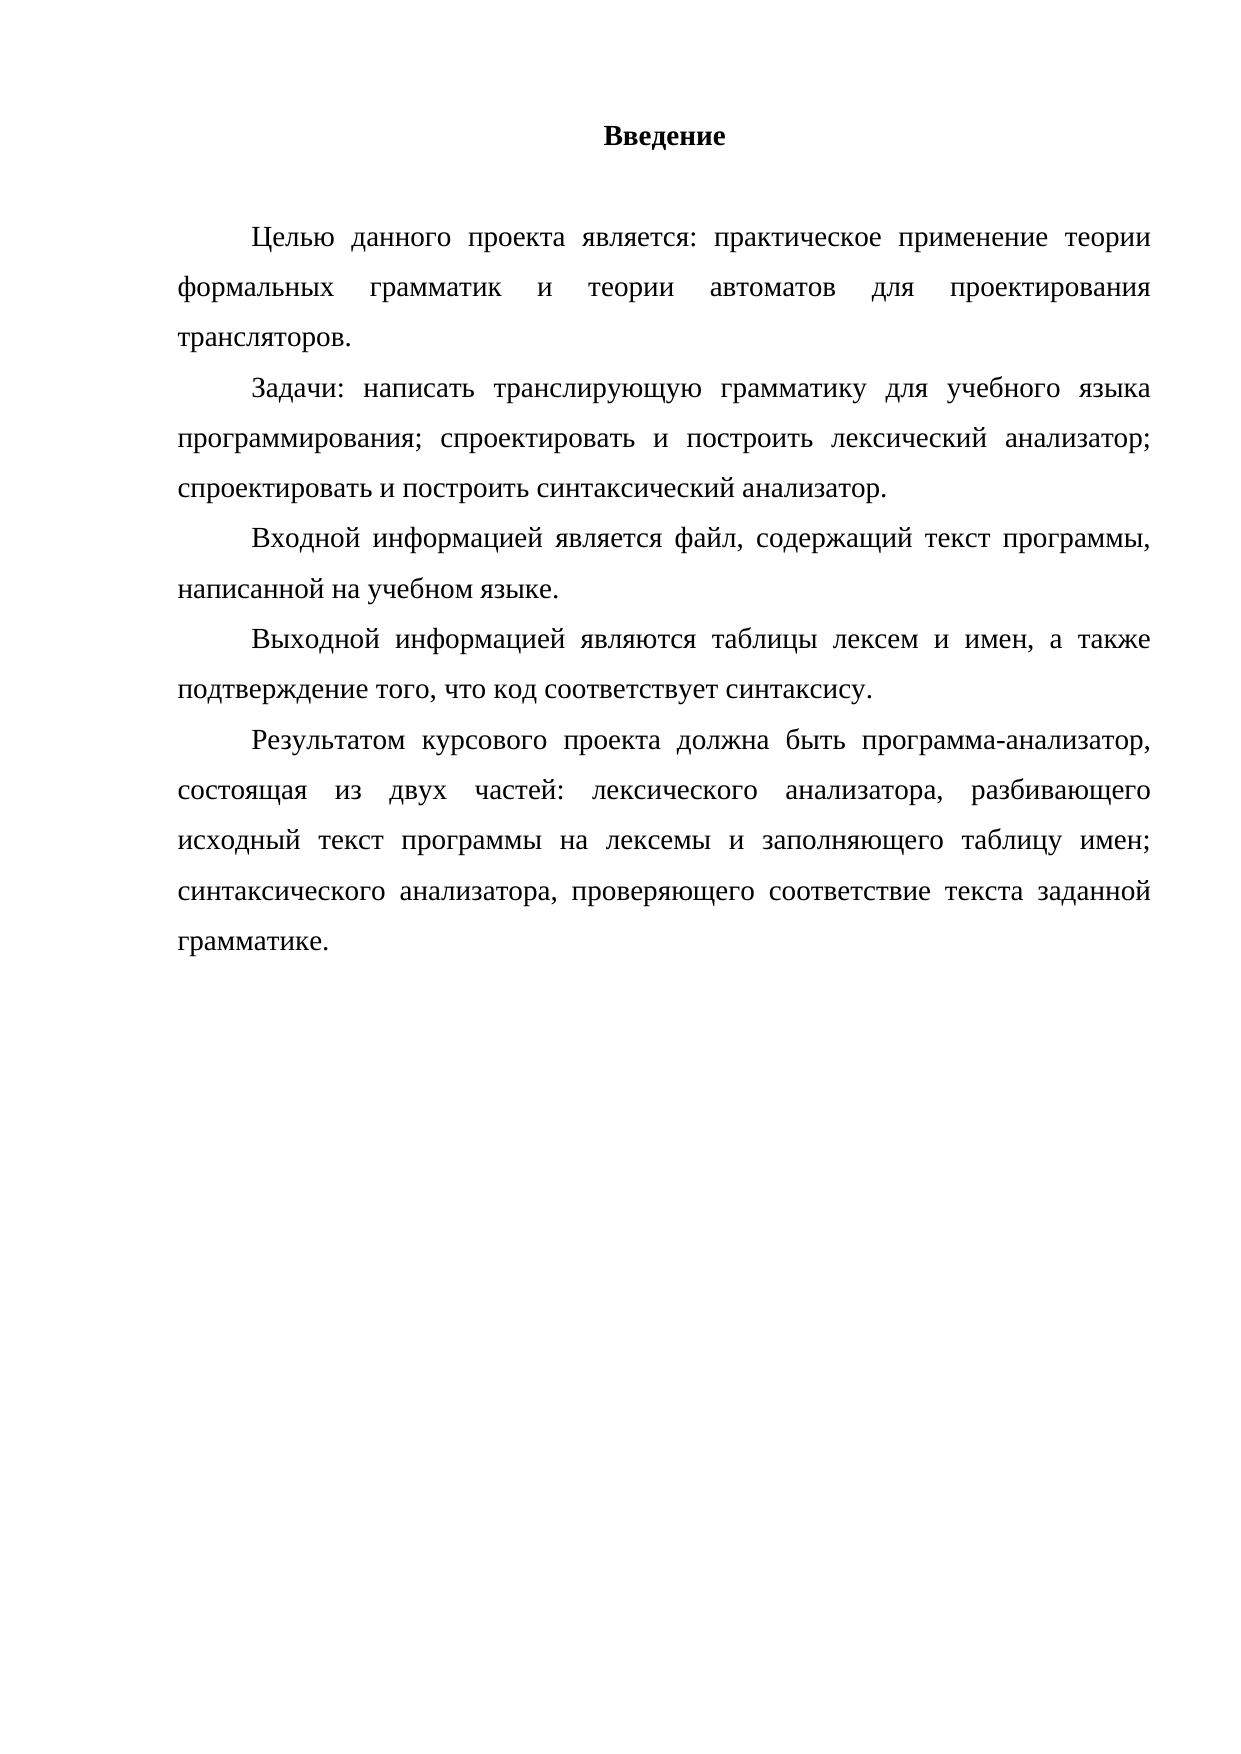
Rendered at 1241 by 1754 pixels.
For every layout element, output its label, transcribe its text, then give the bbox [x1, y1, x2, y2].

text Выходной информацией являются таблицы лексем и имен, а также подтверждение того, что код соответствует синтаксису. [177, 621, 1152, 705]
text Введение [177, 118, 1152, 152]
text Задачи: написать транслирующую грамматику для учебного языка программирования; спроектировать и построить лексический анализатор; спроектировать и построить синтаксический анализатор. [177, 370, 1152, 504]
text Результатом курсового проекта должна быть программа-анализатор, состоящая из двух частей: лексического анализатора, разбивающего исходный текст программы на лексемы и заполняющего таблицу имен; синтаксического анализатора, проверяющего соответствие текста заданной грамматике. [177, 722, 1152, 957]
text Целью данного проекта является: практическое применение теории формальных грамматик и теории автоматов для проектирования трансляторов. [177, 219, 1152, 353]
text Входной информацией является файл, содержащий текст программы, написанной на учебном языке. [177, 521, 1152, 604]
